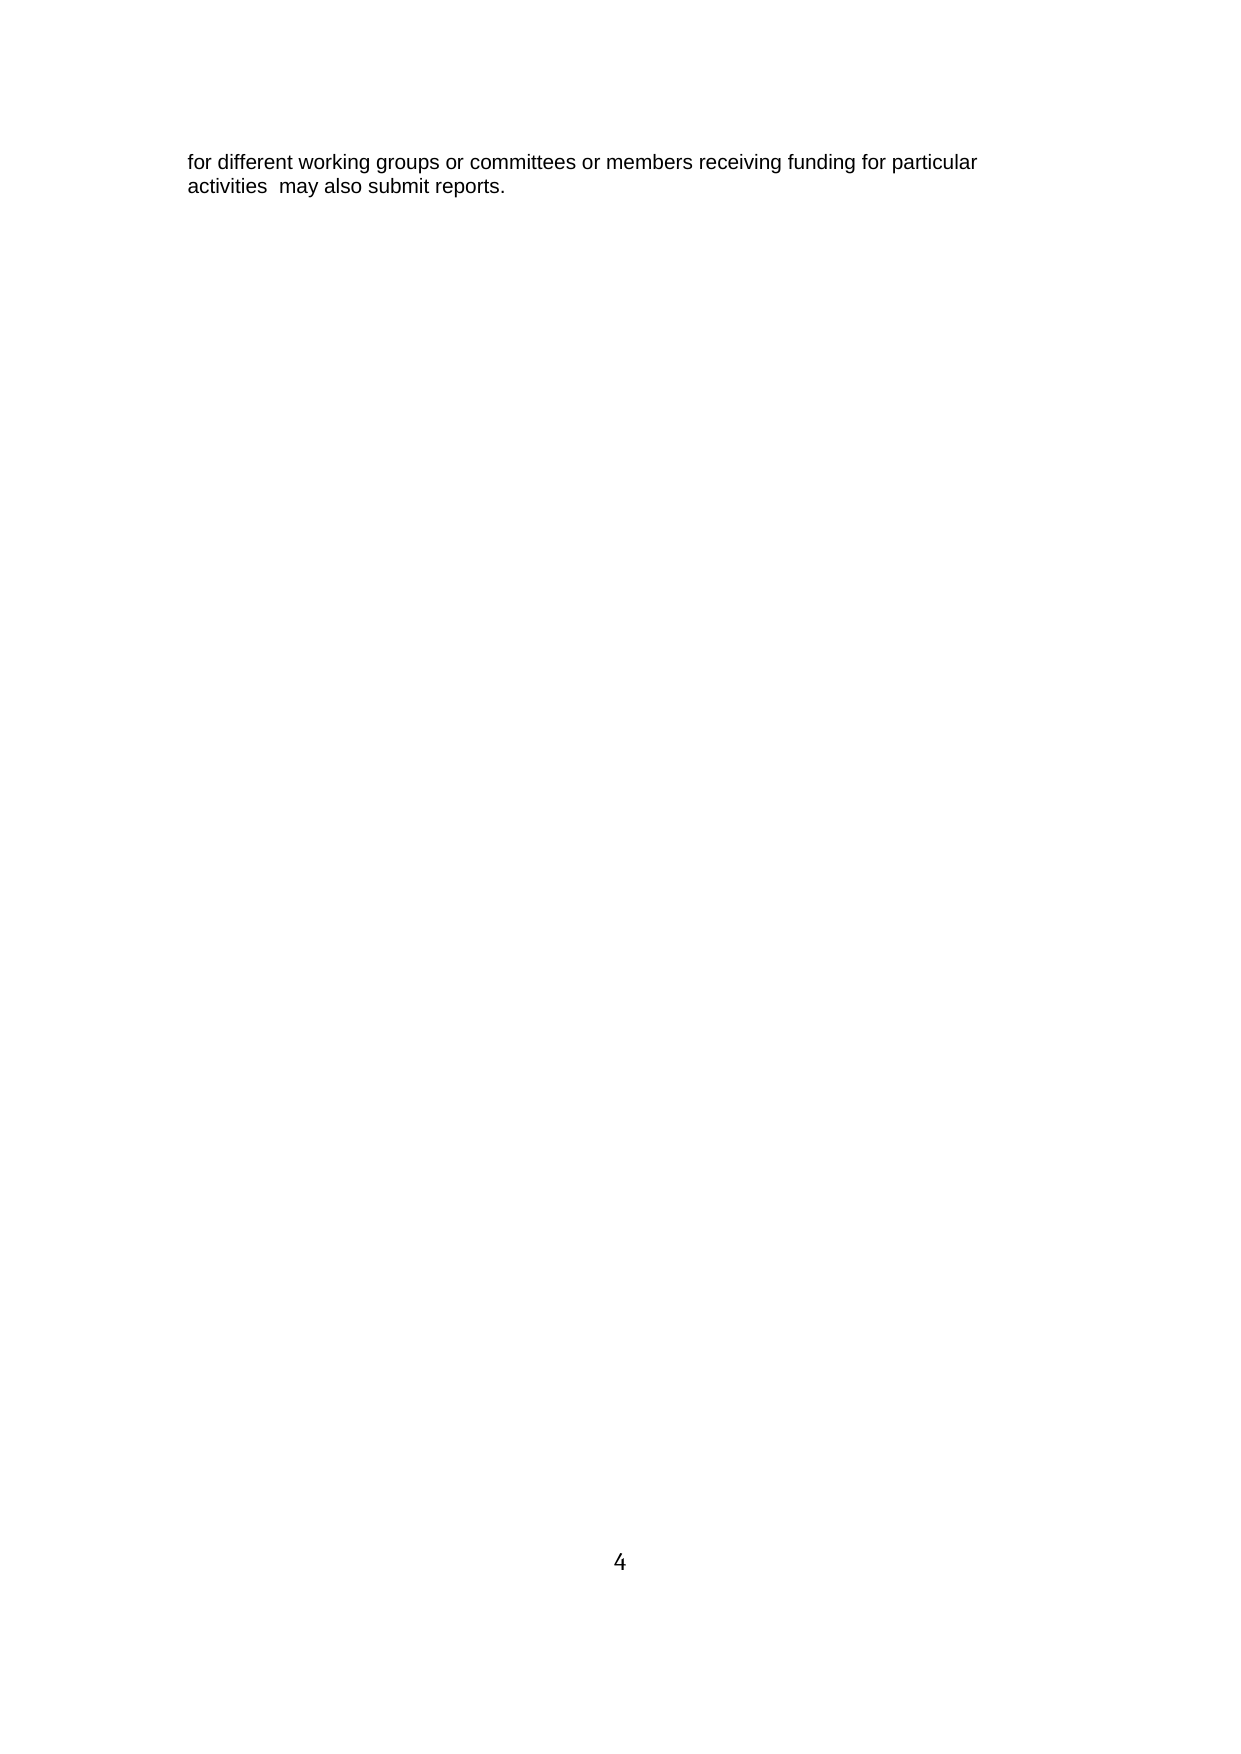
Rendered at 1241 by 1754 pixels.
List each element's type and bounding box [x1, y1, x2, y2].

text [187, 150, 1053, 198]
